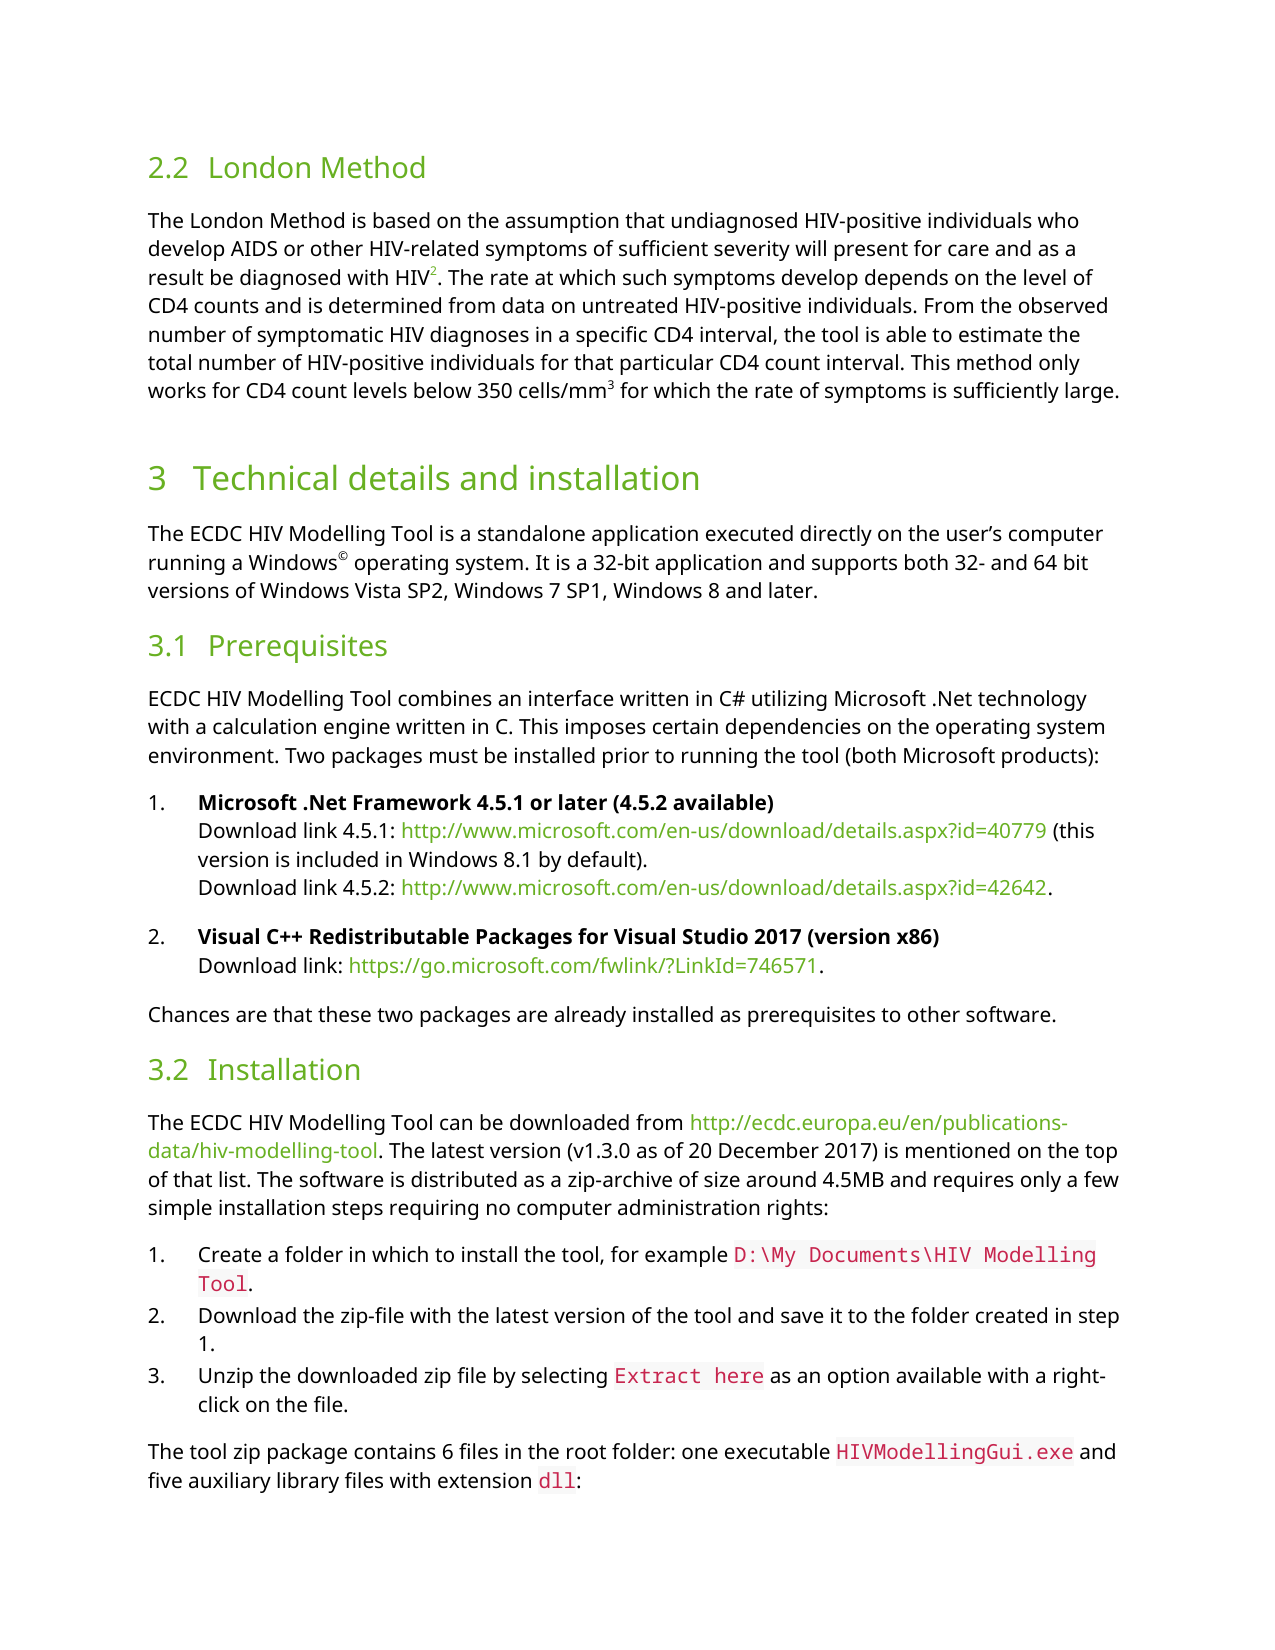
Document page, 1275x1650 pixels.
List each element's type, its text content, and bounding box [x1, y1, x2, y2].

text ECDC HIV Modelling Tool combines an interface written in C# utilizing Microsoft .Net technology with a calculation engine written in C. This imposes certain dependencies on the operating system environment. Two packages must be installed prior to running the tool (both Microsoft products): [148, 684, 1127, 769]
text The tool zip package contains 6 files in the root folder: one executable HIVModellingGui.exe and five auxiliary library files with extension dll: [148, 1437, 1127, 1494]
list Download the zip-file with the latest version of the tool and save it to the folder created in step 1. [148, 1301, 1127, 1358]
text Chances are that these two packages are already installed as prerequisites to other software. [148, 1000, 1127, 1029]
text The London Method is based on the assumption that undiagnosed HIV-positive individuals who develop AIDS or other HIV-related symptoms of sufficient severity will present for care and as a result be diagnosed with HIV2. The rate at which such symptoms develop depends on the level of CD4 counts and is determined from data on untreated HIV-positive individuals. From the observed number of symptomatic HIV diagnoses in a specific CD4 interval, the tool is able to estimate the total number of HIV-positive individuals for that particular CD4 count interval. This method only works for CD4 count levels below 350 cells/mm3 for which the rate of symptoms is sufficiently large. [148, 206, 1127, 405]
list Unzip the downloaded zip file by selecting Extract here as an option available with a right-click on the file. [148, 1362, 1127, 1418]
subtitle London Method [148, 148, 1127, 187]
list Microsoft .Net Framework 4.5.1 or later (4.5.2 available) Download link 4.5.1: http://www.microsoft.com/en-us/download/details.aspx?id=40779 (this version is included in Windows 8.1 by default). Download link 4.5.2: http://www.microsoft.com/en-us/download/details.aspx?id=42642. [148, 788, 1127, 902]
list Create a folder in which to install the tool, for example D:\My Documents\HIV Modelling Tool. [148, 1240, 1127, 1297]
subtitle Prerequisites [148, 625, 1127, 665]
subtitle Technical details and installation [148, 455, 1127, 501]
list Visual C++ Redistributable Packages for Visual Studio 2017 (version x86) Download link: https://go.microsoft.com/fwlink/?LinkId=746571. [148, 922, 1127, 979]
text The ECDC HIV Modelling Tool can be downloaded from http://ecdc.europa.eu/en/publications-data/hiv-modelling-tool. The latest version (v1.3.0 as of 20 December 2017) is mentioned on the top of that list. The software is distributed as a zip-archive of size around 4.5MB and requires only a few simple installation steps requiring no computer administration rights: [148, 1108, 1127, 1222]
subtitle Installation [148, 1049, 1127, 1089]
text The ECDC HIV Modelling Tool is a standalone application executed directly on the user’s computer running a Windows© operating system. It is a 32-bit application and supports both 32- and 64 bit versions of Windows Vista SP2, Windows 7 SP1, Windows 8 and later. [148, 519, 1127, 604]
